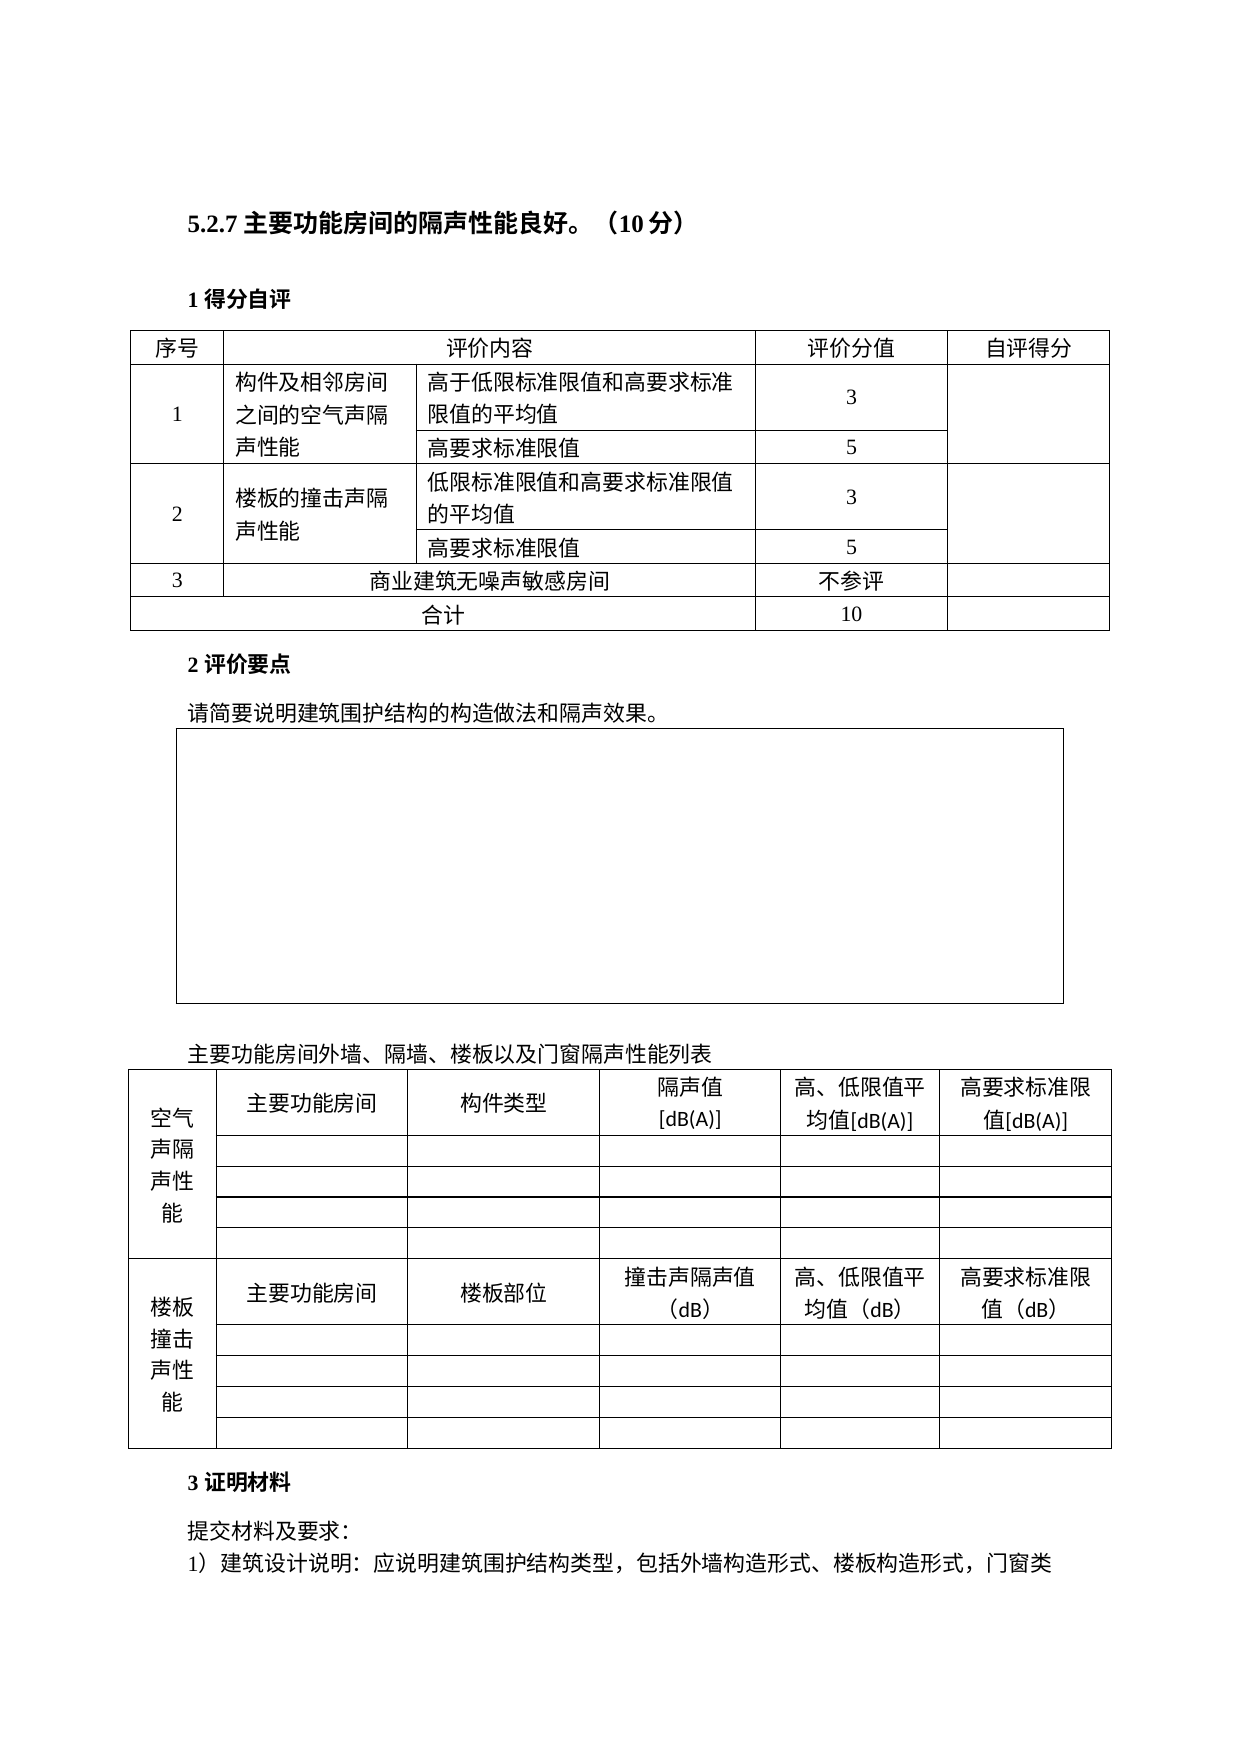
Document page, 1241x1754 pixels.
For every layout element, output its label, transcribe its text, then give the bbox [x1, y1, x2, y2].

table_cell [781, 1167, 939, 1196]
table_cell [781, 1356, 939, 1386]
subtitle 5.2.7 主要功能房间的隔声性能良好。（10分） [187, 189, 1053, 254]
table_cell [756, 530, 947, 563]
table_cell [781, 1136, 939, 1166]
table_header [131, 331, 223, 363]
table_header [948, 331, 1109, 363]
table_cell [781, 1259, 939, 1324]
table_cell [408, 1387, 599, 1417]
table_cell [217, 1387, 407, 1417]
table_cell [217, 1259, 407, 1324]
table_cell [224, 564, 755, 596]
text 主要功能房间外墙、隔墙、楼板以及门窗隔声性能列表 [187, 1036, 1053, 1069]
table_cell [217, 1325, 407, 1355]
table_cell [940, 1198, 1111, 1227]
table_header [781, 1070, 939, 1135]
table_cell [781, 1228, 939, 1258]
text 1 得分自评 [187, 281, 1053, 314]
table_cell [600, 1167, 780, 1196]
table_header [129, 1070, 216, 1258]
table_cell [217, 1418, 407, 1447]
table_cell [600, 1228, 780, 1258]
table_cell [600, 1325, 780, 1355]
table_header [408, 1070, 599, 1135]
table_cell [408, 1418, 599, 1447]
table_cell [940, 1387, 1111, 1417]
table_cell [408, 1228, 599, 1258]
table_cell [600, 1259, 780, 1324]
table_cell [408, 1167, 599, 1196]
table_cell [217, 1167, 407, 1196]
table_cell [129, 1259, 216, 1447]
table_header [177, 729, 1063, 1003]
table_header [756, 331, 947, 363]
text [187, 1546, 1053, 1578]
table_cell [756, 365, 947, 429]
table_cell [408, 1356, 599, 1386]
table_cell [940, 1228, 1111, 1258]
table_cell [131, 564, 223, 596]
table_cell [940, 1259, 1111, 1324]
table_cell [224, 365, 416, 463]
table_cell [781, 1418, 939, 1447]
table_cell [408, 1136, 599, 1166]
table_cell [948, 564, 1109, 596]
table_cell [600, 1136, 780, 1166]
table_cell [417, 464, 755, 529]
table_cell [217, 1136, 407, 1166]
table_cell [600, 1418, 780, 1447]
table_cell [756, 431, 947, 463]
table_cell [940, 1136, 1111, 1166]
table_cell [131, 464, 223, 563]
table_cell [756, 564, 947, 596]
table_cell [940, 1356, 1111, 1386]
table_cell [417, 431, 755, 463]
text 2 评价要点 [187, 647, 1053, 679]
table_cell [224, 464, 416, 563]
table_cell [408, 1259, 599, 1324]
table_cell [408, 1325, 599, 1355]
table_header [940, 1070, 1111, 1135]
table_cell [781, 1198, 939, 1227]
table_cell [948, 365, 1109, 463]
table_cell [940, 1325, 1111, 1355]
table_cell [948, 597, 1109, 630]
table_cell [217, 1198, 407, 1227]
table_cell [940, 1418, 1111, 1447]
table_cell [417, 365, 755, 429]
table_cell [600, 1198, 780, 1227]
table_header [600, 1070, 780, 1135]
text 请简要说明建筑围护结构的构造做法和隔声效果。 [187, 696, 1053, 728]
text 提交材料及要求： [187, 1513, 1053, 1546]
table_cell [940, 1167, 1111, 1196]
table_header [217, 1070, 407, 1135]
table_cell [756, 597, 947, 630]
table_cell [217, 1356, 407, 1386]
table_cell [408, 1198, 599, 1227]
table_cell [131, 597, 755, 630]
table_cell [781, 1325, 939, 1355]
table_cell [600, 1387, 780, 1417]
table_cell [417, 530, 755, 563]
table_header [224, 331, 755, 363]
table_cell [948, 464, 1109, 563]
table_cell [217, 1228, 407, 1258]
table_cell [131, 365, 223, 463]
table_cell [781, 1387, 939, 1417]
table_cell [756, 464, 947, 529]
text 3 证明材料 [187, 1465, 1053, 1497]
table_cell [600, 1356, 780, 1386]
